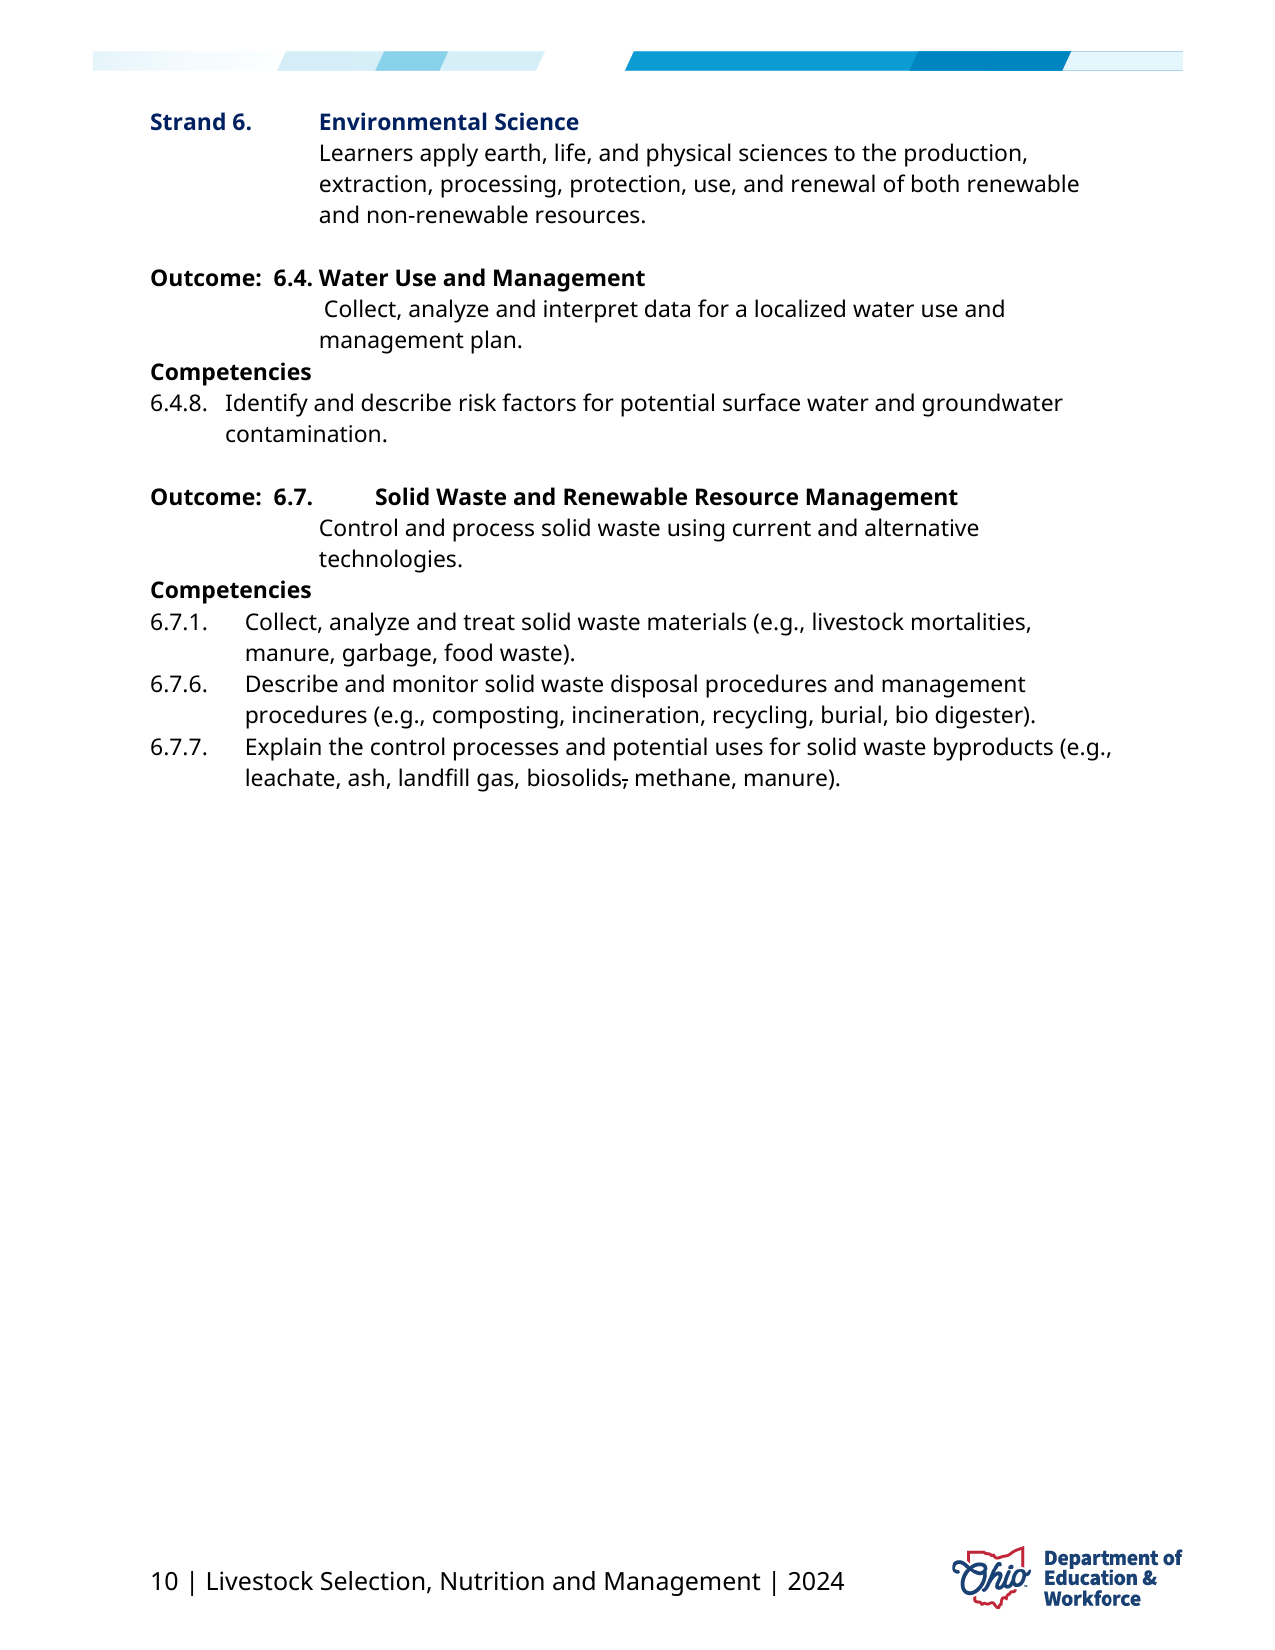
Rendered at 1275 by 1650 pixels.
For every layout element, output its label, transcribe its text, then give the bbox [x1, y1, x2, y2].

text Outcome: 6.4. Water Use and Management [150, 262, 1125, 293]
text Learners apply earth, life, and physical sciences to the production, extraction, processing, protection, use, and renewal of both renewable and non-renewable resources. [319, 137, 1125, 230]
text 6.7.1. Collect, analyze and treat solid waste materials (e.g., livestock mortalities, manure, garbage, food waste). [150, 605, 1125, 668]
text Competencies [150, 574, 1125, 605]
text Strand 6. Environmental Science [150, 105, 1125, 137]
text Competencies [150, 355, 1125, 387]
text 6.4.8. Identify and describe risk factors for potential surface water and groundwater contamination. [150, 387, 1125, 449]
text Control and process solid waste using current and alternative technologies. [150, 512, 1125, 574]
text Outcome: 6.7. Solid Waste and Renewable Resource Management [150, 480, 1125, 512]
text 6.7.7. Explain the control processes and potential uses for solid waste byproducts (e.g., leachate, ash, landfill gas, biosolids, methane, manure). [150, 730, 1125, 793]
text Collect, analyze and interpret data for a localized water use and management plan. [300, 293, 1125, 355]
text 6.7.6. Describe and monitor solid waste disposal procedures and management procedures (e.g., composting, incineration, recycling, burial, bio digester). [150, 668, 1125, 730]
picture [8, 19, 1267, 1647]
